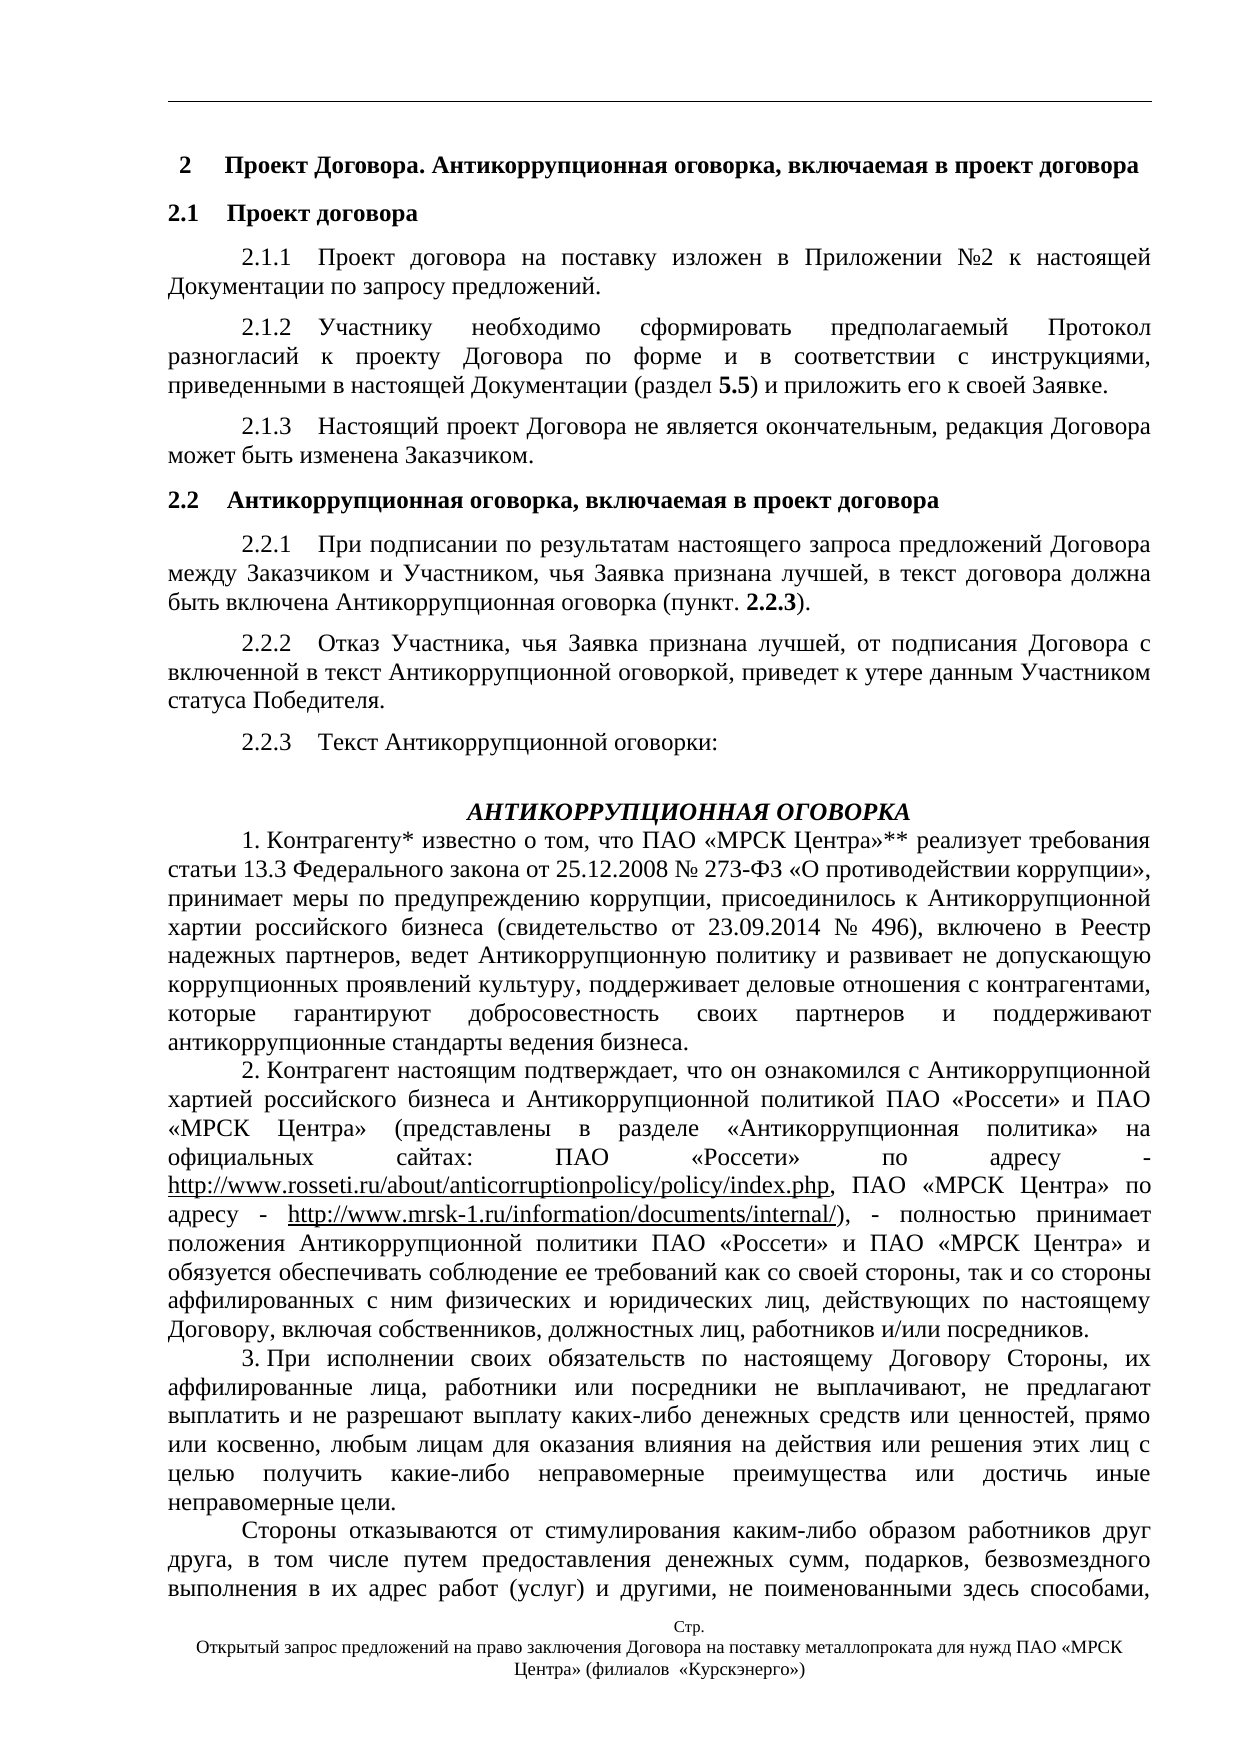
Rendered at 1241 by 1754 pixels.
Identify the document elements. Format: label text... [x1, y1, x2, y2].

subtitle Антикоррупционная оговорка, включаемая в проект договора [168, 485, 1152, 514]
text АНТИКОРРУПЦИОННАЯ ОГОВОРКА [168, 797, 1152, 826]
text 1. Контрагенту* известно о том, что ПАО «МРСК Центра»** реализует требования статьи 13.3 Федерального закона от 25.12.2008 № 273-ФЗ «О противодействии коррупции», принимает меры по предупреждению коррупции, присоединилось к Антикоррупционной хартии российского бизнеса (свидетельство от 23.09.2014 № 496), включено в Реестр надежных партнеров, ведет Антикоррупционную политику и развивает не допускающую коррупционных проявлений культуру, поддерживает деловые отношения с контрагентами, которые гарантируют добросовестность своих партнеров и поддерживают антикоррупционные стандарты ведения бизнеса. [168, 826, 1152, 1056]
subtitle Участнику необходимо сформировать предполагаемый Протокол разногласий к проекту Договора по форме и в соответствии с инструкциями, приведенными в настоящей Документации (раздел 5.5) и приложить его к своей Заявке. [168, 312, 1152, 398]
subtitle Проект договора [168, 198, 1152, 227]
subtitle Отказ Участника, чья Заявка признана лучшей, от подписания Договора с включенной в текст Антикоррупционной оговоркой, приведет к утере данным Участником статуса Победителя. [168, 628, 1152, 714]
subtitle Текст Антикоррупционной оговорки: [168, 727, 1152, 756]
text 3. При исполнении своих обязательств по настоящему Договору Стороны, их аффилированные лица, работники или посредники не выплачивают, не предлагают выплатить и не разрешают выплату каких-либо денежных средств или ценностей, прямо или косвенно, любым лицам для оказания влияния на действия или решения этих лиц с целью получить какие-либо неправомерные преимущества или достичь иные неправомерные цели. [168, 1343, 1152, 1516]
subtitle При подписании по результатам настоящего запроса предложений Договора между Заказчиком и Участником, чья Заявка признана лучшей, в текст договора должна быть включена Антикоррупционная оговорка (пункт. 2.2.3). [168, 529, 1152, 616]
subtitle Проект Договора. Антикоррупционная оговорка, включаемая в проект договора [166, 150, 1152, 179]
text 2. Контрагент настоящим подтверждает, что он ознакомился с Антикоррупционной хартией российского бизнеса и Антикоррупционной политикой ПАО «Россети» и ПАО «МРСК Центра» (представлены в разделе «Антикоррупционная политика» на официальных сайтах: ПАО «Россети» по адресу - http://www.rosseti.ru/about/anticorruptionpolicy/policy/index.php, ПАО «МРСК Центра» по адресу - http://www.mrsk-1.ru/information/documents/internal/), - полностью принимает положения Антикоррупционной политики ПАО «Россети» и ПАО «МРСК Центра» и обязуется обеспечивать соблюдение ее требований как со своей стороны, так и со стороны аффилированных с ним физических и юридических лиц, действующих по настоящему Договору, включая собственников, должностных лиц, работников и/или посредников. [168, 1056, 1152, 1343]
subtitle Проект договора на поставку изложен в Приложении №2 к настоящей Документации по запросу предложений. [168, 242, 1152, 300]
subtitle Настоящий проект Договора не является окончательным, редакция Договора может быть изменена Заказчиком. [168, 411, 1152, 468]
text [168, 1516, 1152, 1602]
